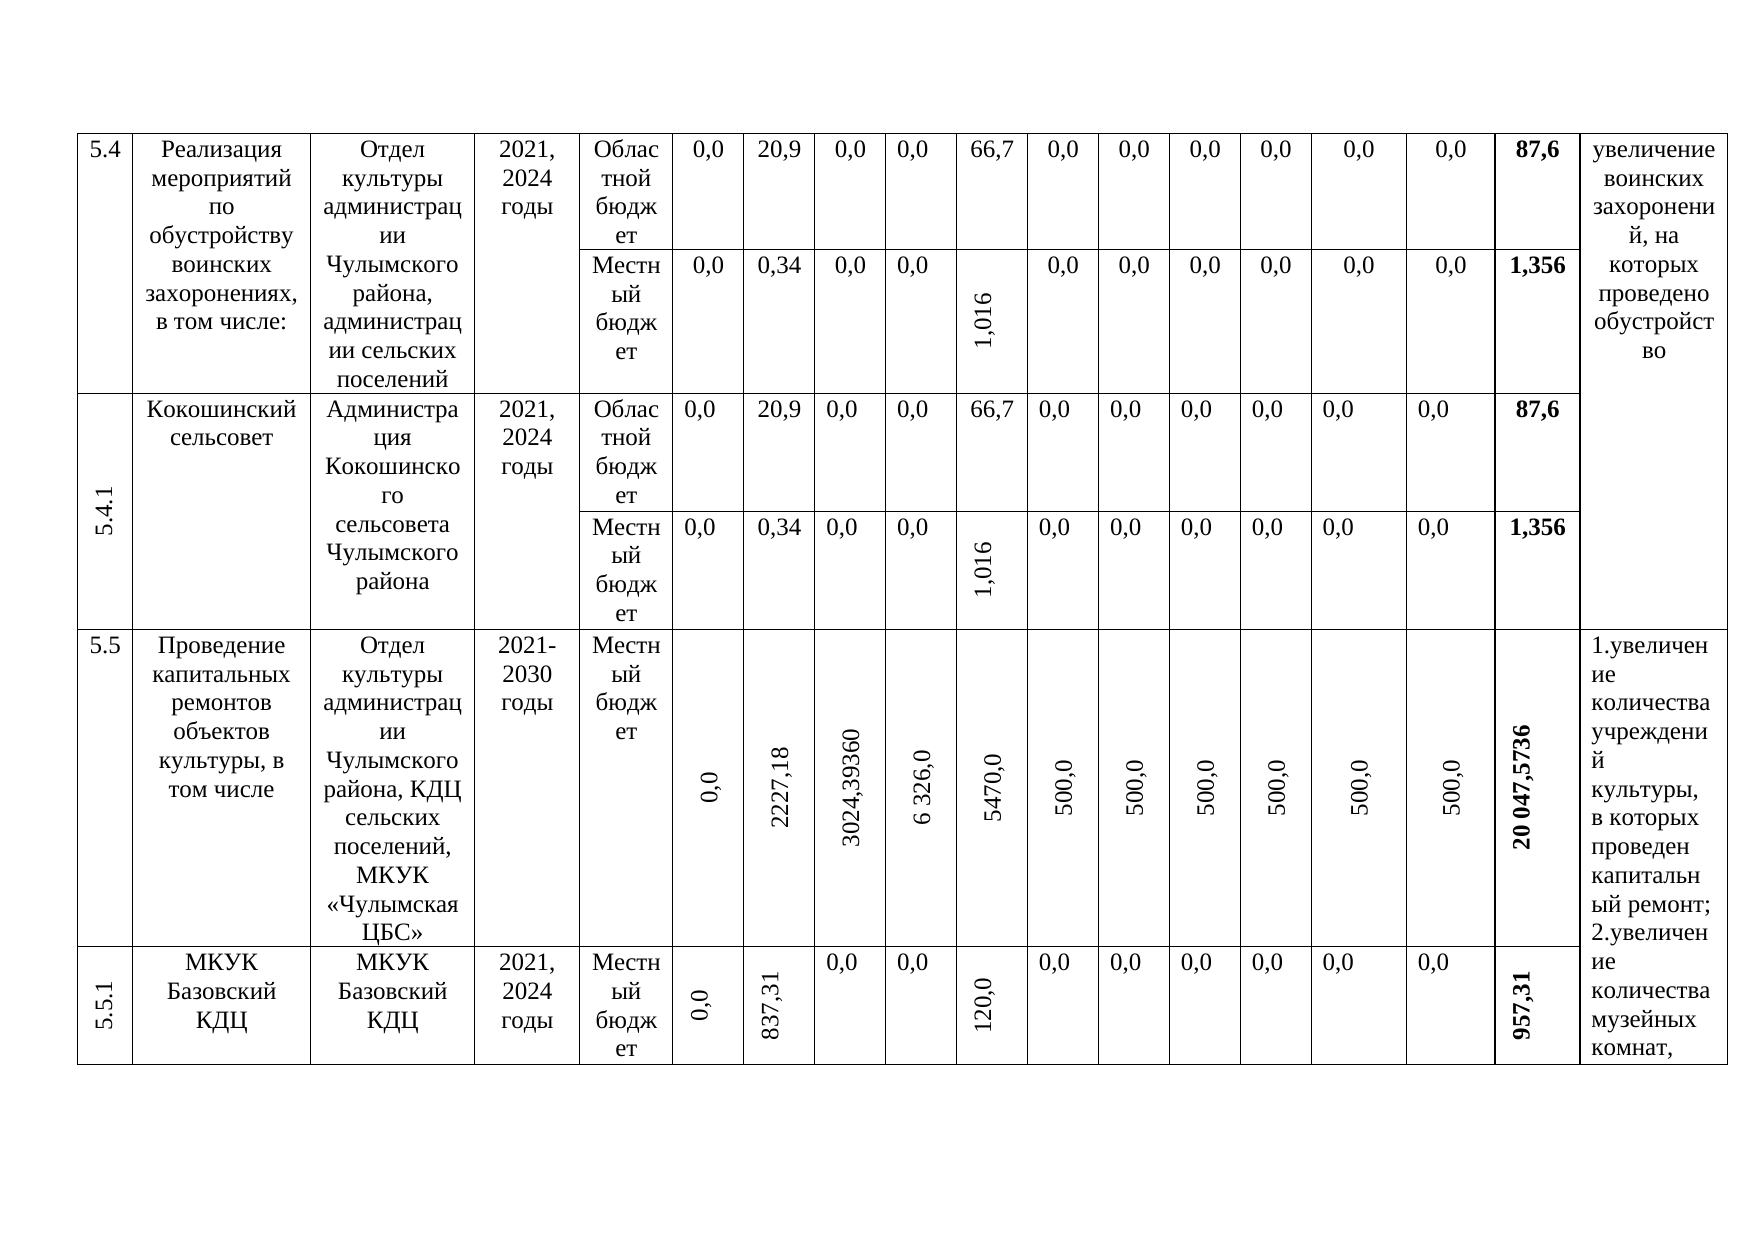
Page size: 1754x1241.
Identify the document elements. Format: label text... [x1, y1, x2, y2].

table_cell 1,016 [957, 512, 1027, 629]
table_cell 20,9 [744, 134, 814, 249]
table_cell Местный бюджет [580, 250, 672, 393]
table_cell 0,0 [1312, 134, 1406, 249]
table_cell 0,0 [1241, 134, 1311, 249]
table_cell Отдел культуры администрации Чулымского района, КДЦ сельских поселений, МКУК «Чулымская ЦБС» [311, 630, 474, 946]
table_cell 500,0 [1407, 630, 1494, 946]
table_cell 5470,0 [957, 630, 1027, 946]
table_cell 2021, 2024 годы [475, 134, 579, 393]
table_cell 0,0 [886, 134, 956, 249]
table_cell 2021, 2024 годы [475, 947, 579, 1064]
table_cell 0,0 [815, 394, 885, 511]
table_cell 0,0 [1099, 394, 1169, 511]
table_cell 0,0 [1407, 512, 1494, 629]
table_cell 2021-2030 годы [475, 630, 579, 946]
table_cell Областной бюджет [580, 394, 672, 511]
table_cell 0,0 [1099, 250, 1169, 393]
table_cell 0,0 [1241, 947, 1311, 1064]
table_cell 500,0 [1312, 630, 1406, 946]
table_cell 20 047,5736 [1496, 630, 1579, 946]
table_cell 0,0 [815, 250, 885, 393]
table_cell 1,016 [957, 250, 1027, 393]
table_cell увеличение воинских захоронений, на которых проведено обустройство [1581, 134, 1727, 629]
table_cell 5.5.1 [78, 947, 132, 1064]
table_cell 0,0 [673, 630, 743, 946]
table_cell 0,0 [1099, 512, 1169, 629]
table_cell 2021, 2024 годы [475, 394, 579, 629]
table_cell Администрация Кокошинского сельсовета Чулымского района [311, 394, 474, 629]
table_cell 0,0 [1312, 250, 1406, 393]
table_cell Местный бюджет [580, 512, 672, 629]
table_cell Реализация мероприятий по обустройству воинских захоронениях, в том числе: [133, 134, 310, 393]
table_cell 500,0 [1099, 630, 1169, 946]
table_cell 0,0 [1407, 394, 1494, 511]
table_cell 837,31 [744, 947, 814, 1064]
table_cell Местный бюджет [580, 947, 672, 1064]
table_cell 0,34 [744, 512, 814, 629]
table_cell 0,0 [1028, 947, 1098, 1064]
table_cell 0,0 [815, 134, 885, 249]
table_cell 0,0 [886, 947, 956, 1064]
table_cell 0,0 [886, 512, 956, 629]
table_cell Отдел культуры администрации Чулымского района, администрации сельских поселений [311, 134, 474, 393]
table_cell 0,0 [1028, 250, 1098, 393]
table_cell 0,0 [673, 134, 743, 249]
table_cell 87,6 [1496, 394, 1579, 511]
table_cell 0,0 [815, 947, 885, 1064]
table_cell Проведение капитальных ремонтов объектов культуры, в том числе [133, 630, 310, 946]
table_cell 0,0 [1241, 512, 1311, 629]
table_cell 0,0 [1170, 512, 1240, 629]
table_cell 2227,18 [744, 630, 814, 946]
table_cell 5.4 [78, 134, 132, 393]
table_cell 0,0 [673, 947, 743, 1064]
table_cell 0,0 [1312, 512, 1406, 629]
table_cell 6 326,0 [886, 630, 956, 946]
table_cell 0,0 [1241, 394, 1311, 511]
table_cell 0,0 [1170, 394, 1240, 511]
table_cell 0,0 [1170, 947, 1240, 1064]
table_cell 0,0 [1170, 134, 1240, 249]
table_cell 1,356 [1496, 250, 1579, 393]
table_cell 0,0 [1312, 947, 1406, 1064]
table_cell 0,0 [1241, 250, 1311, 393]
table_cell 0,0 [1170, 250, 1240, 393]
table_cell 3024,39360 [815, 630, 885, 946]
table_cell 87,6 [1496, 134, 1579, 249]
table_cell 5.5 [78, 630, 132, 946]
table_cell 0,0 [886, 394, 956, 511]
table_cell 0,0 [1312, 394, 1406, 511]
table_cell 0,0 [886, 250, 956, 393]
table_cell Кокошинский сельсовет [133, 394, 310, 629]
table_cell 0,0 [1407, 134, 1494, 249]
table_cell 1.увеличение количества учреждений культуры, в которых проведен капитальный ремонт; 2.увеличение количества музейных комнат, находящихся в муниципальных учреждениях культуры [1581, 630, 1727, 1064]
table_cell МКУК Базовский КДЦ [133, 947, 310, 1064]
table_cell 0,0 [1028, 512, 1098, 629]
table_cell 66,7 [957, 394, 1027, 511]
table_cell МКУК Базовский КДЦ [311, 947, 474, 1064]
table_cell 0,0 [1099, 134, 1169, 249]
table_cell 5.4.1 [78, 394, 132, 629]
table_cell 0,0 [1407, 947, 1494, 1064]
table_cell 500,0 [1170, 630, 1240, 946]
table_cell 0,0 [1028, 394, 1098, 511]
table_cell 957,31 [1496, 947, 1579, 1064]
table_cell 1,356 [1496, 512, 1579, 629]
table_cell 500,0 [1028, 630, 1098, 946]
table_cell 0,0 [815, 512, 885, 629]
table_cell 0,0 [1099, 947, 1169, 1064]
table_cell 0,0 [673, 250, 743, 393]
table_cell Местный бюджет [580, 630, 672, 946]
table_cell 0,0 [1028, 134, 1098, 249]
table_cell 0,0 [673, 394, 743, 511]
table_cell 66,7 [957, 134, 1027, 249]
table_cell 20,9 [744, 394, 814, 511]
table_cell 0,34 [744, 250, 814, 393]
table_cell 0,0 [1407, 250, 1494, 393]
table_cell Областной бюджет [580, 134, 672, 249]
table_cell 0,0 [673, 512, 743, 629]
table_cell 120,0 [957, 947, 1027, 1064]
table_cell 500,0 [1241, 630, 1311, 946]
